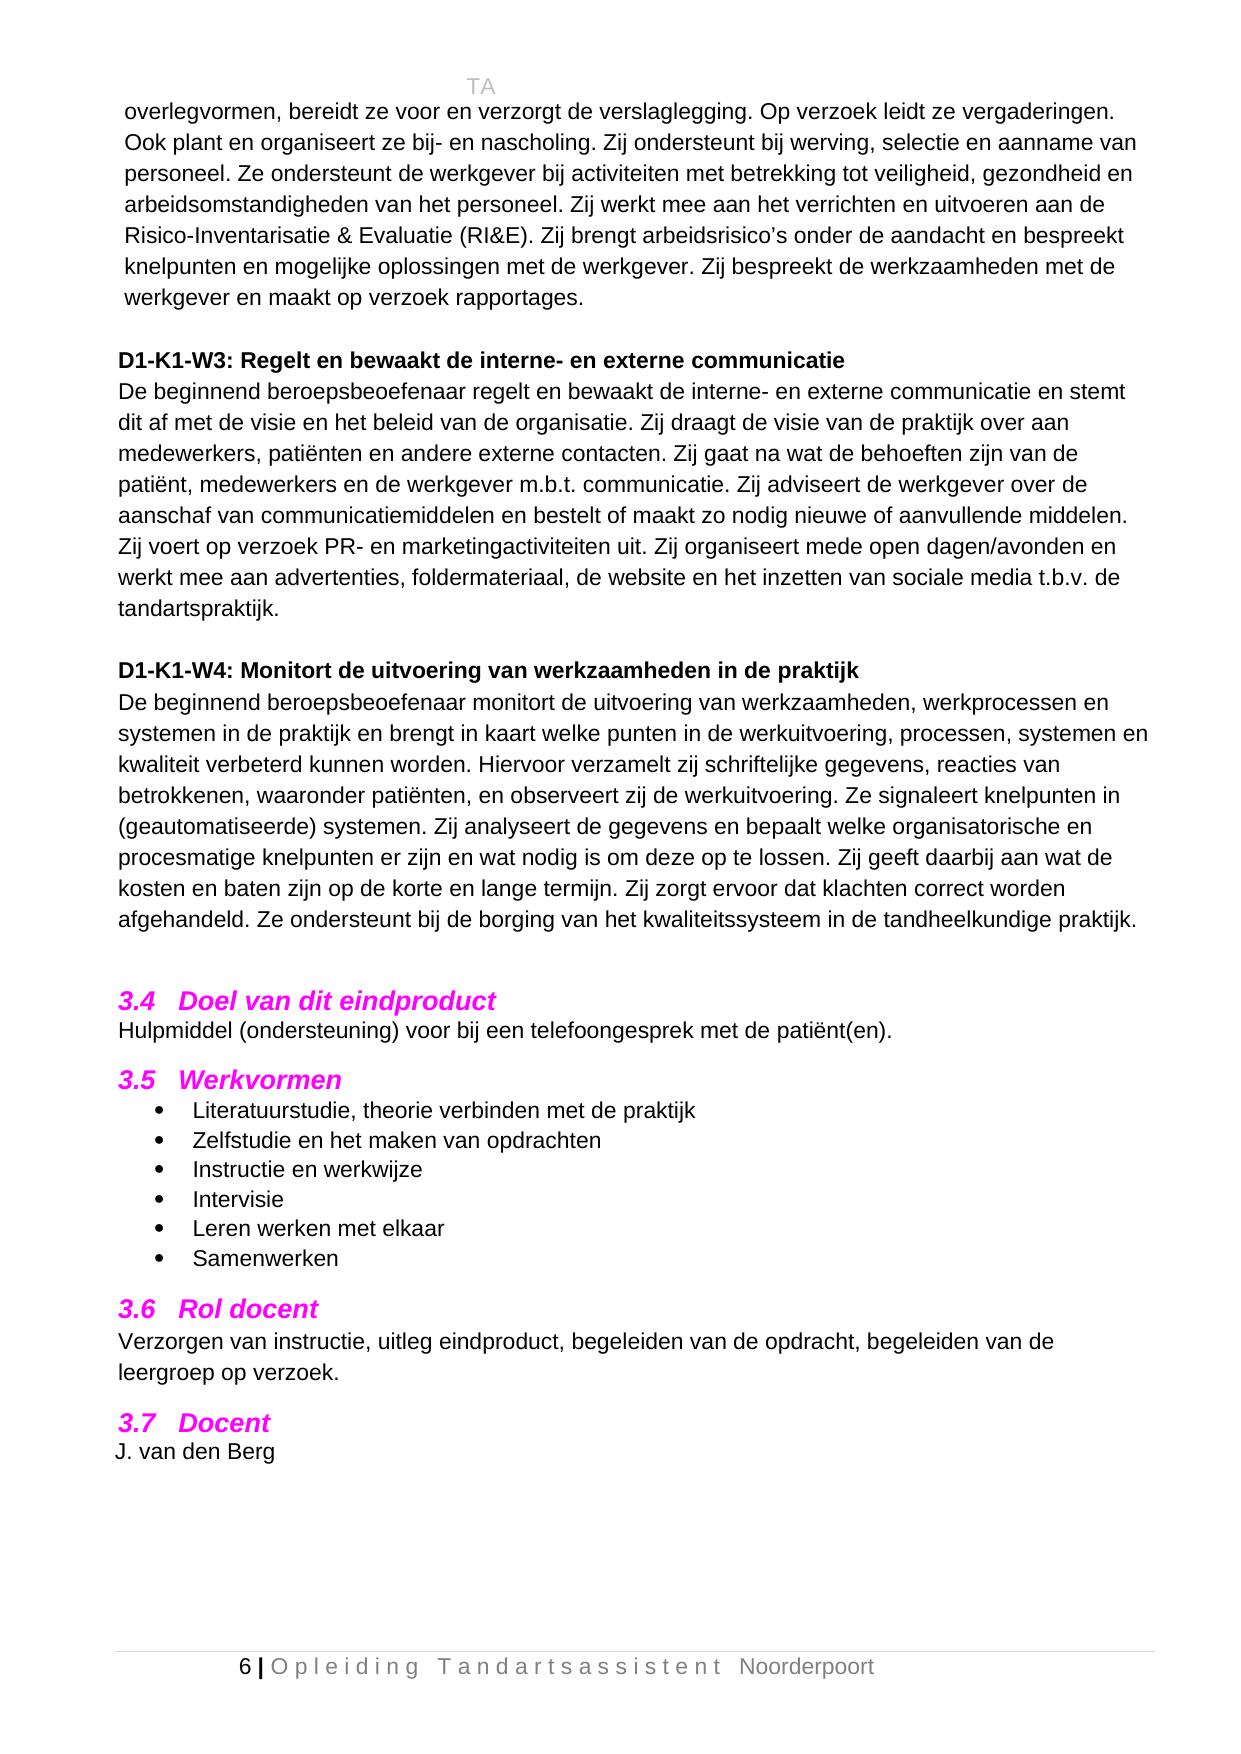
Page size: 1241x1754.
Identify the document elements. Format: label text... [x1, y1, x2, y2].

subtitle D1-K1-W3: Regelt en bewaakt de interne- en externe communicatie [118, 347, 1151, 373]
text Hulpmiddel (ondersteuning) voor bij een telefoongesprek met de patiënt(en). [118, 1017, 1151, 1043]
subtitle Docent [118, 1407, 1167, 1438]
subtitle Rol docent [118, 1293, 1167, 1324]
text De beginnend beroepsbeoefenaar regelt en bewaakt de interne- en externe communicatie en stemt dit af met de visie en het beleid van de organisatie. Zij draagt de visie van de praktijk over aan medewerkers, patiënten en andere externe contacten. Zij gaat na wat de behoeften zijn van de patiënt, medewerkers en de werkgever m.b.t. communicatie. Zij adviseert de werkgever over de aanschaf van communicatiemiddelen en bestelt of maakt zo nodig nieuwe of aanvullende middelen. Zij voert op verzoek PR- en marketingactiviteiten uit. Zij organiseert mede open dagen/avonden en werkt mee aan advertenties, foldermateriaal, de website en het inzetten van sociale media t.b.v. de tandartspraktijk. [118, 378, 1130, 621]
subtitle Werkvormen [118, 1064, 1167, 1095]
list Leren werken met elkaar [155, 1215, 1167, 1242]
list Zelfstudie en het maken van opdrachten [155, 1127, 1167, 1153]
list Samenwerken [155, 1245, 1167, 1271]
text Verzorgen van instructie, uitleg eindproduct, begeleiden van de opdracht, begeleiden van de leergroep op verzoek. [118, 1328, 1094, 1385]
list Instructie en werkwijze [155, 1156, 1167, 1183]
list Literatuurstudie, theorie verbinden met de praktijk [155, 1097, 1167, 1124]
text J. van den Berg [102, 1438, 1167, 1465]
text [124, 98, 1146, 311]
subtitle D1-K1-W4: Monitort de uitvoering van werkzaamheden in de praktijk [118, 657, 1151, 684]
subtitle Doel van dit eindproduct [118, 985, 1167, 1017]
list Intervisie [155, 1186, 1167, 1212]
text De beginnend beroepsbeoefenaar monitort de uitvoering van werkzaamheden, werkprocessen en systemen in de praktijk en brengt in kaart welke punten in de werkuitvoering, processen, systemen en kwaliteit verbeterd kunnen worden. Hiervoor verzamelt zij schriftelijke gegevens, reacties van betrokkenen, waaronder patiënten, en observeert zij de werkuitvoering. Ze signaleert knelpunten in (geautomatiseerde) systemen. Zij analyseert de gegevens en bepaalt welke organisatorische en procesmatige knelpunten er zijn en wat nodig is om deze op te lossen. Zij geeft daarbij aan wat de kosten en baten zijn op de korte en lange termijn. Zij zorgt ervoor dat klachten correct worden afgehandeld. Ze ondersteunt bij de borging van het kwaliteitssysteem in de tandheelkundige praktijk. [118, 689, 1151, 932]
